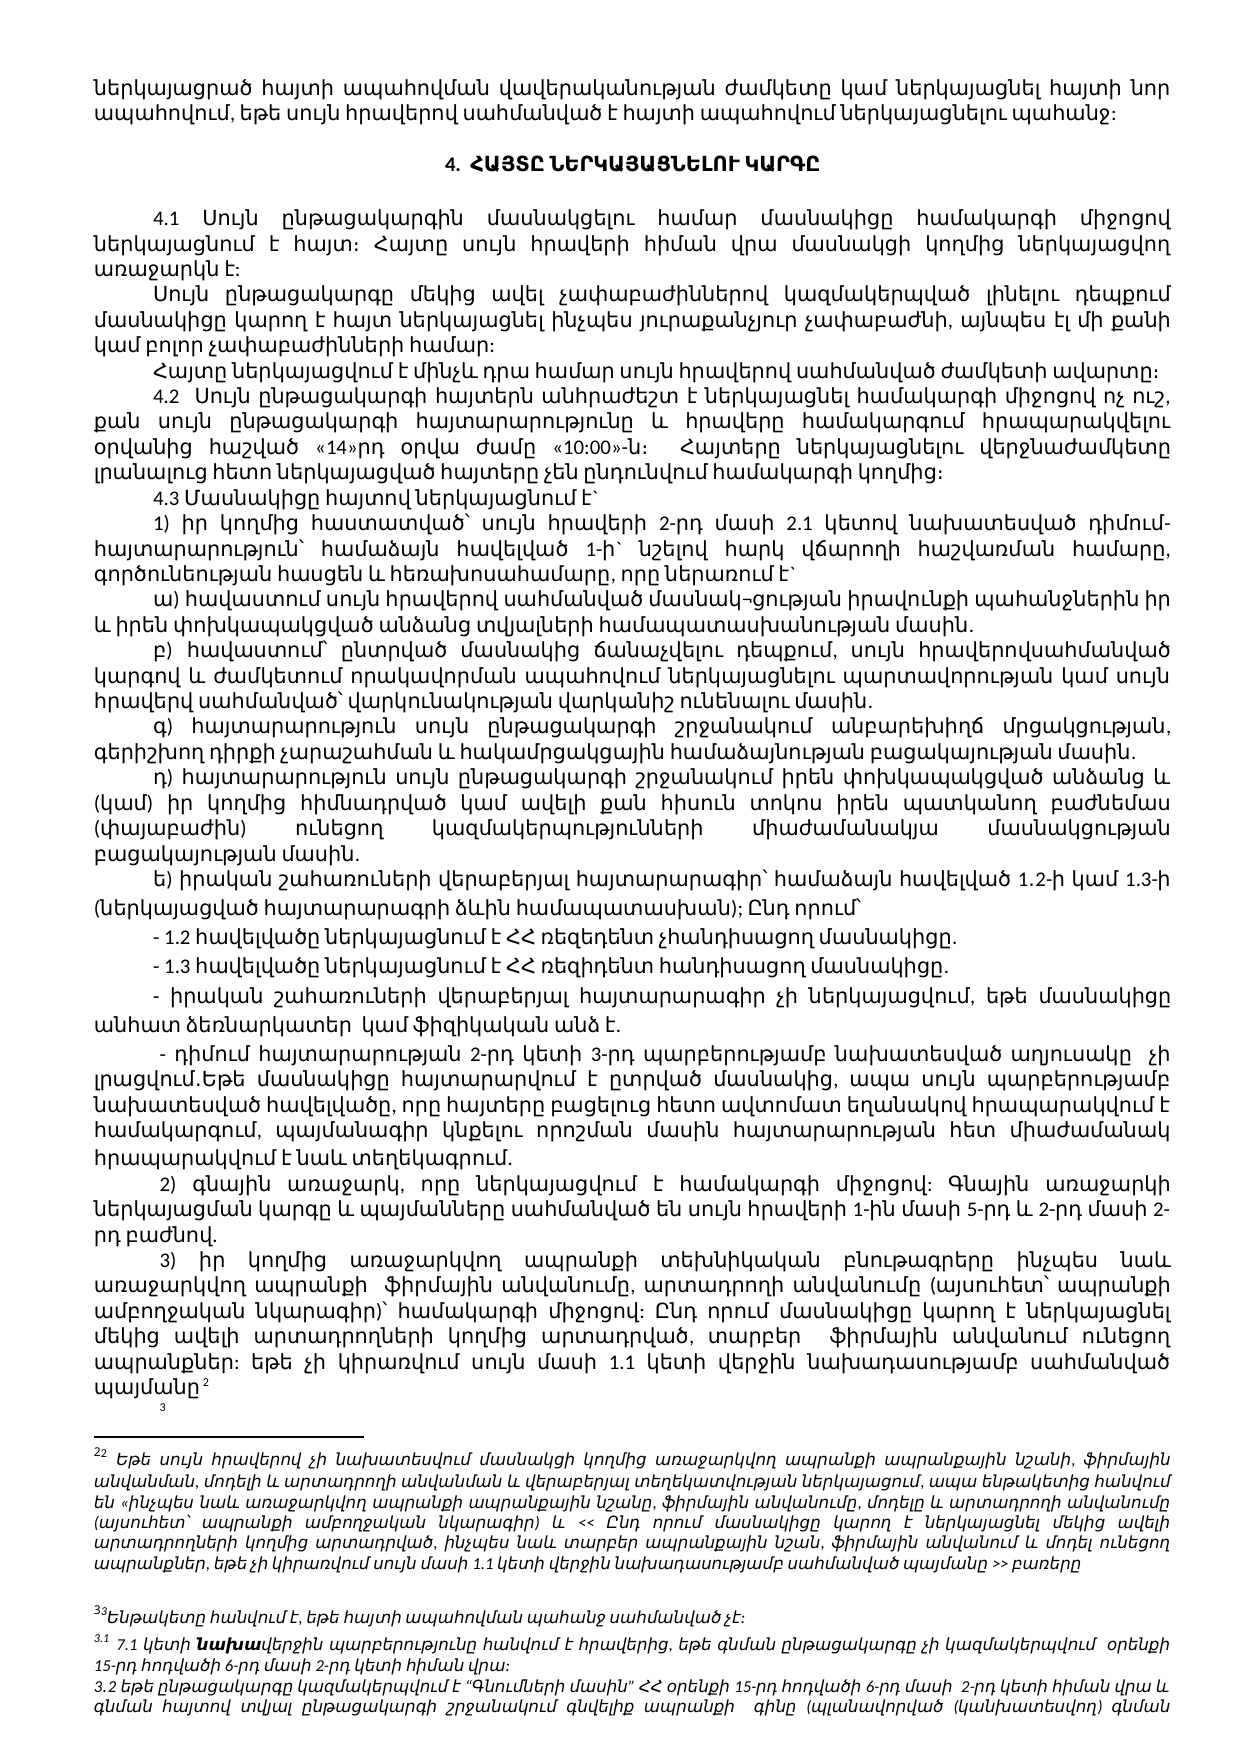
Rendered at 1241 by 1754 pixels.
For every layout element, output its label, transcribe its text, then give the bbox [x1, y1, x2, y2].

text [94, 75, 1171, 126]
text 2) գնային առաջարկ, որը ներկայացվում է համակարգի միջոցով: Գնային առաջարկի ներկայացման կարգը և պայմանները սահմանված են սույն հրավերի 1-ին մասի 5-րդ և 2-րդ մասի 2-րդ բաժնով. [94, 1171, 1171, 1247]
text ե) իրական շահառուների վերաբերյալ հայտարարագիր՝ համաձայն հավելված 1․2-ի կամ 1.3-ի (ներկայացված հայտարարագրի ձևին համապատասխան); Ընդ որում՝ [94, 866, 1171, 921]
text Հայտը ներկայացվում է մինչև դրա համար սույն հրավերով սահմանված ժամկետի ավարտը։ [94, 358, 1171, 383]
text - 1.2 հավելվածը ներկայացնում է ՀՀ ռեզեդենտ չհանդիսացող մասնակիցը. [94, 924, 1171, 950]
text գ) հայտարարություն սույն ընթացակարգի շրջանակում անբարեխիղճ մրցակցության, գերիշխող դիրքի չարաշահման և հակամրցակցային համաձայնության բացակայության մասին. [94, 714, 1171, 764]
text ա) հավաստում սույն հրավերով սահմանված մասնակ¬ցության իրավունքի պահանջներին իր և իրեն փոխկապակցված անձանց տվյալների համապատասխանության մասին. [94, 587, 1171, 637]
text 4. ՀԱՅՏԸ ՆԵՐԿԱՅԱՑՆԵԼՈՒ ԿԱՐԳԸ [94, 151, 1171, 177]
text 4.1 Սույն ընթացակարգին մասնակցելու համար մասնակիցը համակարգի միջոցով ներկայացնում է հայտ։ Հայտը սույն հրավերի հիման վրա մասնակցի կողմից ներկայացվող առաջարկն է: [94, 205, 1171, 282]
text 4.2 Սույն ընթացակարգի հայտերն անհրաժեշտ է ներկայացնել համակարգի միջոցով ոչ ուշ, քան սույն ընթացակարգի հայտարարությունը և հրավերը համակարգում հրապարակվելու օրվանից հաշված «14»րդ օրվա ժամը «10:00»-ն։ Հայտերը ներկայացնելու վերջնաժամկետը լրանալուց հետո ներկայացված հայտերը չեն ընդունվում համակարգի կողմից։ [94, 383, 1171, 485]
text - 1.3 հավելվածը ներկայացնում է ՀՀ ռեզիդենտ հանդիսացող մասնակիցը. [94, 954, 1171, 979]
text 3 [94, 1400, 1171, 1425]
text - դիմում հայտարարության 2-րդ կետի 3-րդ պարբերությամբ նախատեսված աղյուսակը չի լրացվում․Եթե մասնակիցը հայտարարվում է ըտրված մասնակից, ապա սույն պարբերությամբ նախատեսված հավելվածը, որը հայտերը բացելուց հետո ավտոմատ եղանակով հրապարակվում է համակարգում, պայմանագիր կնքելու որոշման մասին հայտարարության հետ միաժամանակ հրապարակվում է նաև տեղեկագրում. [94, 1041, 1171, 1171]
text 1) իր կողմից հաստատված՝ սույն հրավերի 2-րդ մասի 2.1 կետով նախատեսված դիմում-հայտարարություն՝ համաձայն հավելված 1-ի` նշելով հարկ վճարողի հաշվառման համարը, գործունեության հասցեն և հեռախոսահամարը, որը ներառում է` [94, 510, 1171, 587]
text 3) իր կողմից առաջարկվող ապրանքի տեխնիկական բնութագրերը ինչպես նաև առաջարկվող ապրանքի ֆիրմային անվանումը, արտադրողի անվանումը (այսուհետ՝ ապրանքի ամբողջական նկարագիր)՝ համակարգի միջոցով: Ընդ որում մասնակիցը կարող է ներկայացնել մեկից ավելի արտադրողների կողմից արտադրված, տարբեր ֆիրմային անվանում ունեցող ապրանքներ: եթե չի կիրառվում սույն մասի 1.1 կետի վերջին նախադասությամբ սահմանված պայմանը 2 [94, 1247, 1171, 1400]
text բ) հավաստում՝ ընտրված մասնակից ճանաչվելու դեպքում, սույն հրավերովսահմանված կարգով և ժամկետում որակավորման ապահովում ներկայացնելու պարտավորության կամ սույն հրավերվ սահմանված՝ վարկունակության վարկանիշ ունենալու մասին. [94, 637, 1171, 714]
text Սույն ընթացակարգը մեկից ավել չափաբաժիններով կազմակերպված լինելու դեպքում մասնակիցը կարող է հայտ ներկայացնել ինչպես յուրաքանչյուր չափաբաժնի, այնպես էլ մի քանի կամ բոլոր չափաբաժինների համար: [94, 282, 1171, 358]
text 4.3 Մասնակիցը հայտով ներկայացնում է` [94, 485, 1171, 510]
text - իրական շահառուների վերաբերյալ հայտարարագիր չի ներկայացվում, եթե մասնակիցը անհատ ձեռնարկատեր կամ ֆիզիկական անձ է. [94, 983, 1171, 1037]
text դ) հայտարարություն սույն ընթացակարգի շրջանակում իրեն փոխկապակցված անձանց և (կամ) իր կողմից հիմնադրված կամ ավելի քան հիսուն տոկոս իրեն պատկանող բաժնեմաս (փայաբաժին) ունեցող կազմակերպությունների միաժամանակյա մասնակցության բացակայության մասին. [94, 764, 1171, 866]
